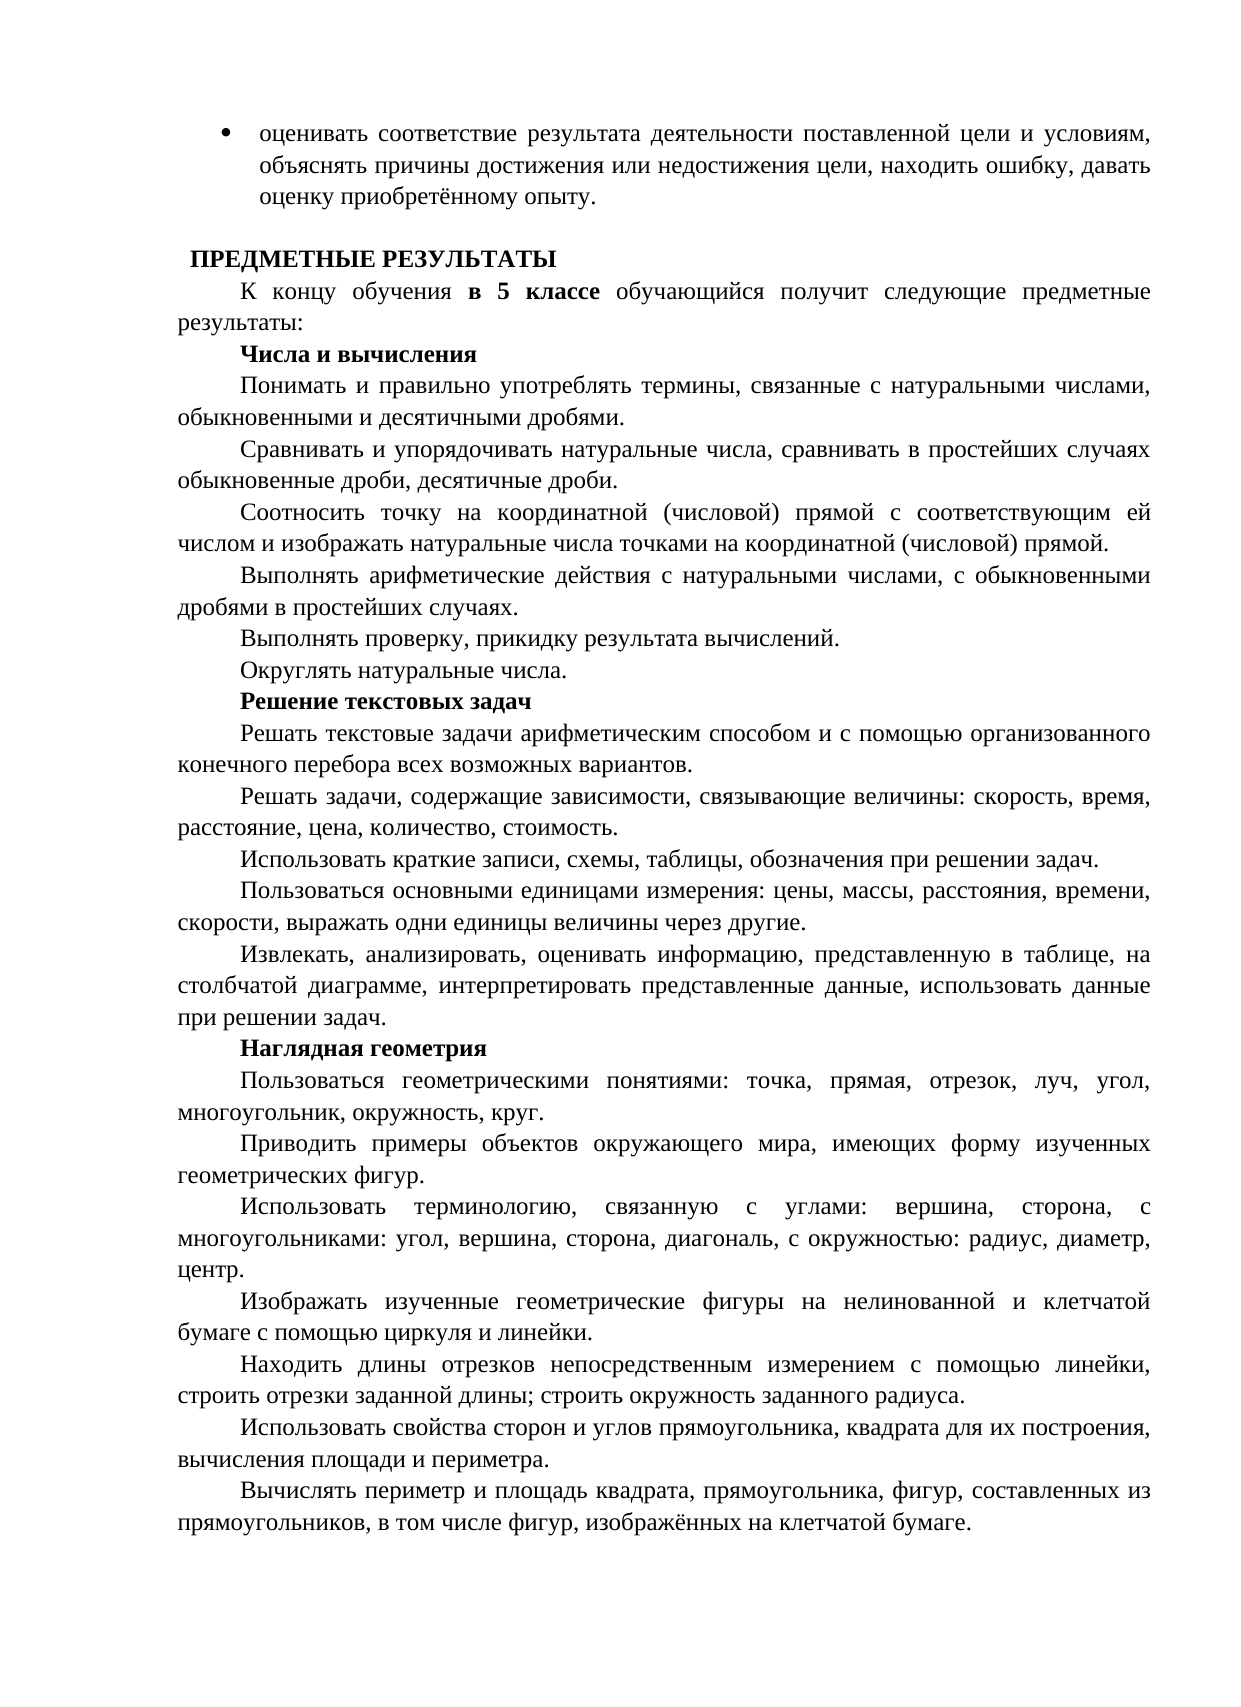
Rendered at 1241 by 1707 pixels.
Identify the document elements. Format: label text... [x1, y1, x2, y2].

text Выполнять арифметические действия с натуральными числами, с обыкновенными дробями в простейших случаях. [177, 560, 1152, 620]
text Пользоваться основными единицами измерения: цены, массы, расстояния, времени, скорости, выражать одни единицы величины через другие. [177, 876, 1152, 936]
text Извлекать, анализировать, оценивать информацию, представленную в таблице, на столбчатой диаграмме, интерпретировать представленные данные, использовать данные при решении задач. [177, 939, 1152, 1031]
text К концу обучения в 5 классе обучающийся получит следующие предметные результаты: [177, 276, 1152, 336]
text Округлять натуральные числа. [177, 655, 1152, 683]
text Вычислять периметр и площадь квадрата, прямоугольника, фигур, составленных из прямоугольников, в том числе фигур, изображённых на клетчатой бумаге. [177, 1475, 1152, 1536]
text Решение текстовых задач [177, 686, 1152, 715]
text Сравнивать и упорядочивать натуральные числа, сравнивать в простейших случаях обыкновенные дроби, десятичные дроби. [177, 434, 1152, 494]
text ПРЕДМЕТНЫЕ РЕЗУЛЬТАТЫ [190, 244, 1152, 273]
text Приводить примеры объектов окружающего мира, имеющих форму изученных геометрических фигур. [177, 1128, 1152, 1188]
text Изображать изученные геометрические фигуры на нелинованной и клетчатой бумаге с помощью циркуля и линейки. [177, 1286, 1152, 1346]
text Использовать терминологию, связанную с углами: вершина, сторона, с многоугольниками: угол, вершина, сторона, диагональ, с окружностью: радиус, диаметр, центр. [177, 1191, 1152, 1283]
text Использовать свойства сторон и углов прямоугольника, квадрата для их построения, вычисления площади и периметра. [177, 1412, 1152, 1472]
text Решать задачи, содержащие зависимости, связывающие величины: скорость, время, расстояние, цена, количество, стоимость. [177, 781, 1152, 841]
text Решать текстовые задачи арифметическим способом и с помощью организованного конечного перебора всех возможных вариантов. [177, 718, 1152, 778]
text Пользоваться геометрическими понятиями: точка, прямая, отрезок, луч, угол, многоугольник, окружность, круг. [177, 1065, 1152, 1125]
text Находить длины отрезков непосредственным измерением с помощью линейки, строить отрезки заданной длины; строить окружность заданного радиуса. [177, 1349, 1152, 1409]
list оценивать соответствие результата деятельности поставленной цели и условиям, объяснять причины достижения или недостижения цели, находить ошибку, давать оценку приобретённому опыту. [222, 118, 1152, 210]
text Числа и вычисления [177, 339, 1152, 368]
text Понимать и правильно употреблять термины, связанные с натуральными числами, обыкновенными и десятичными дробями. [177, 371, 1152, 431]
text Соотносить точку на координатной (числовой) прямой с соответствующим ей числом и изображать натуральные числа точками на координатной (числовой) прямой. [177, 497, 1152, 557]
text Выполнять проверку, прикидку результата вычислений. [177, 623, 1152, 652]
text Наглядная геометрия [177, 1033, 1152, 1062]
text Использовать краткие записи, схемы, таблицы, обозначения при решении задач. [177, 844, 1152, 873]
